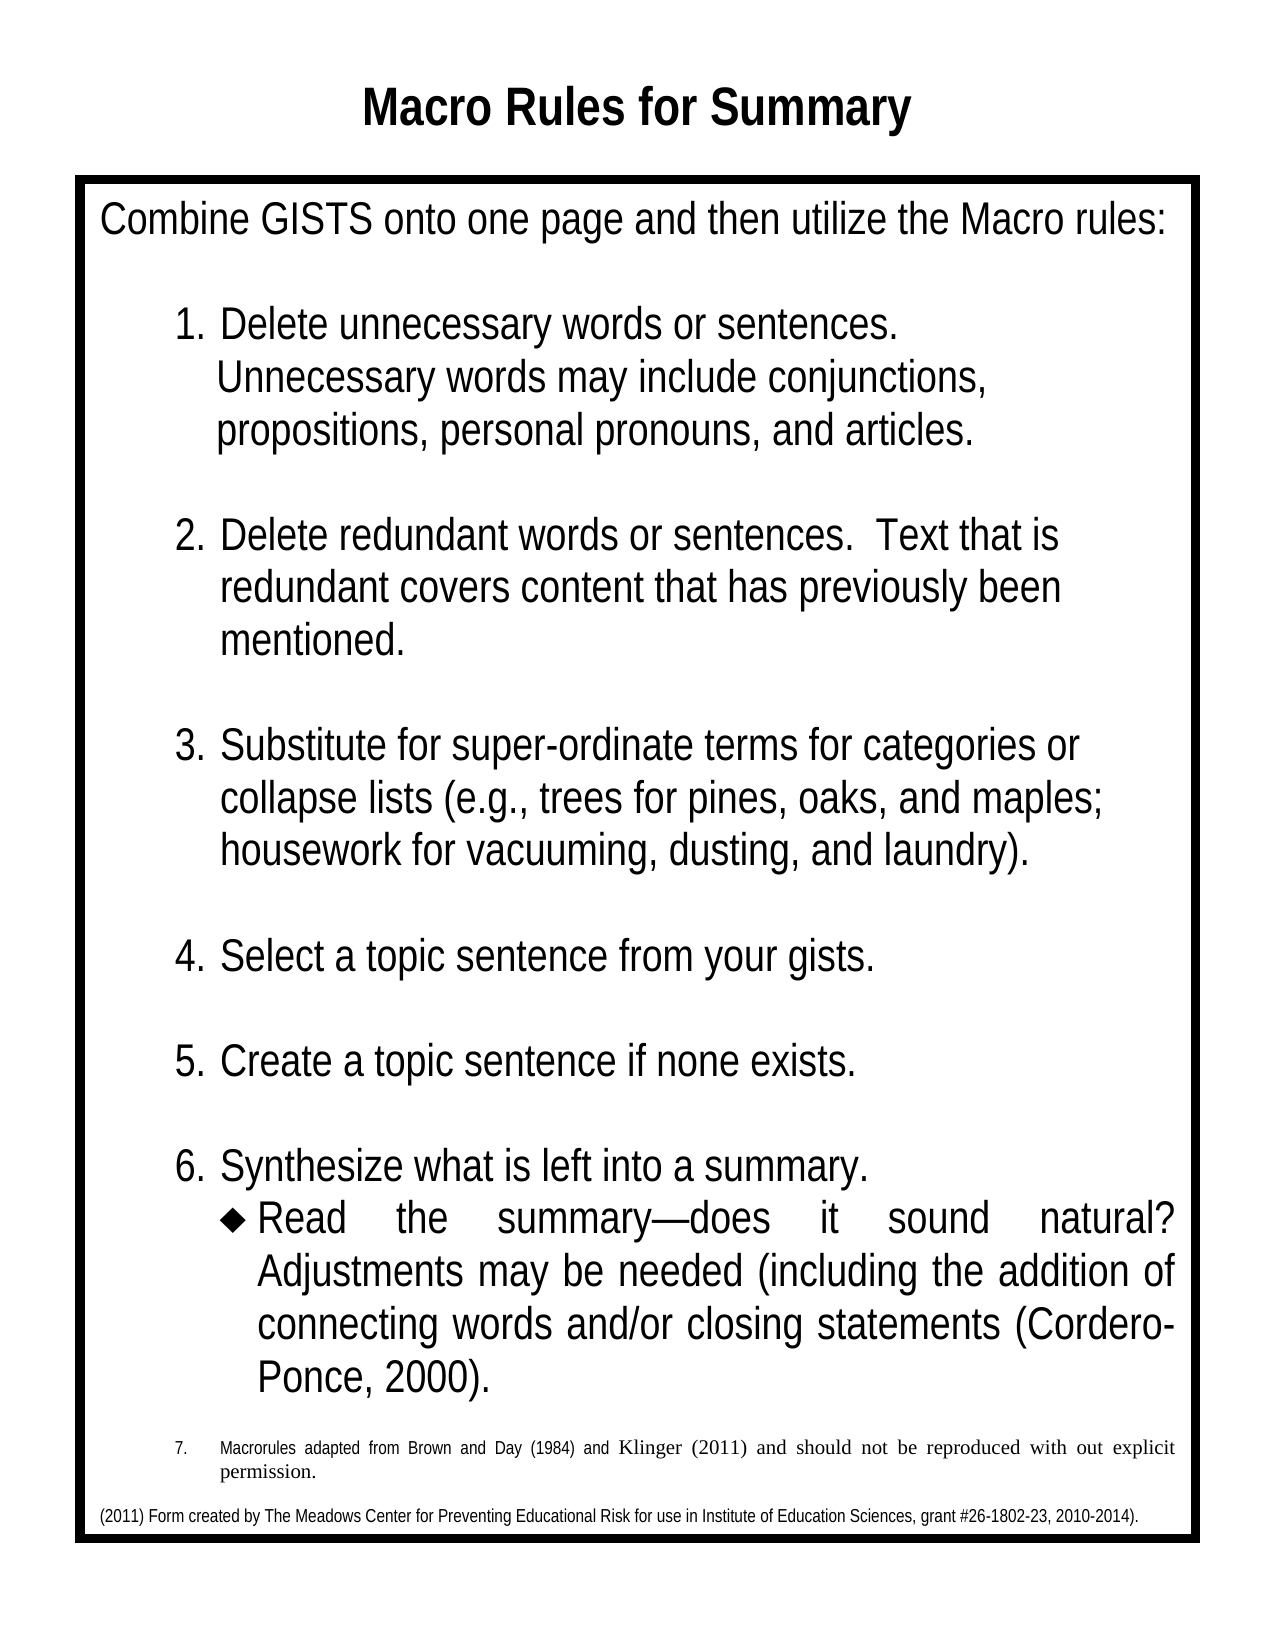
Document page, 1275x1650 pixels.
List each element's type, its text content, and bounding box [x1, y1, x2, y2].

text Macro Rules for Summary [75, 75, 1200, 137]
